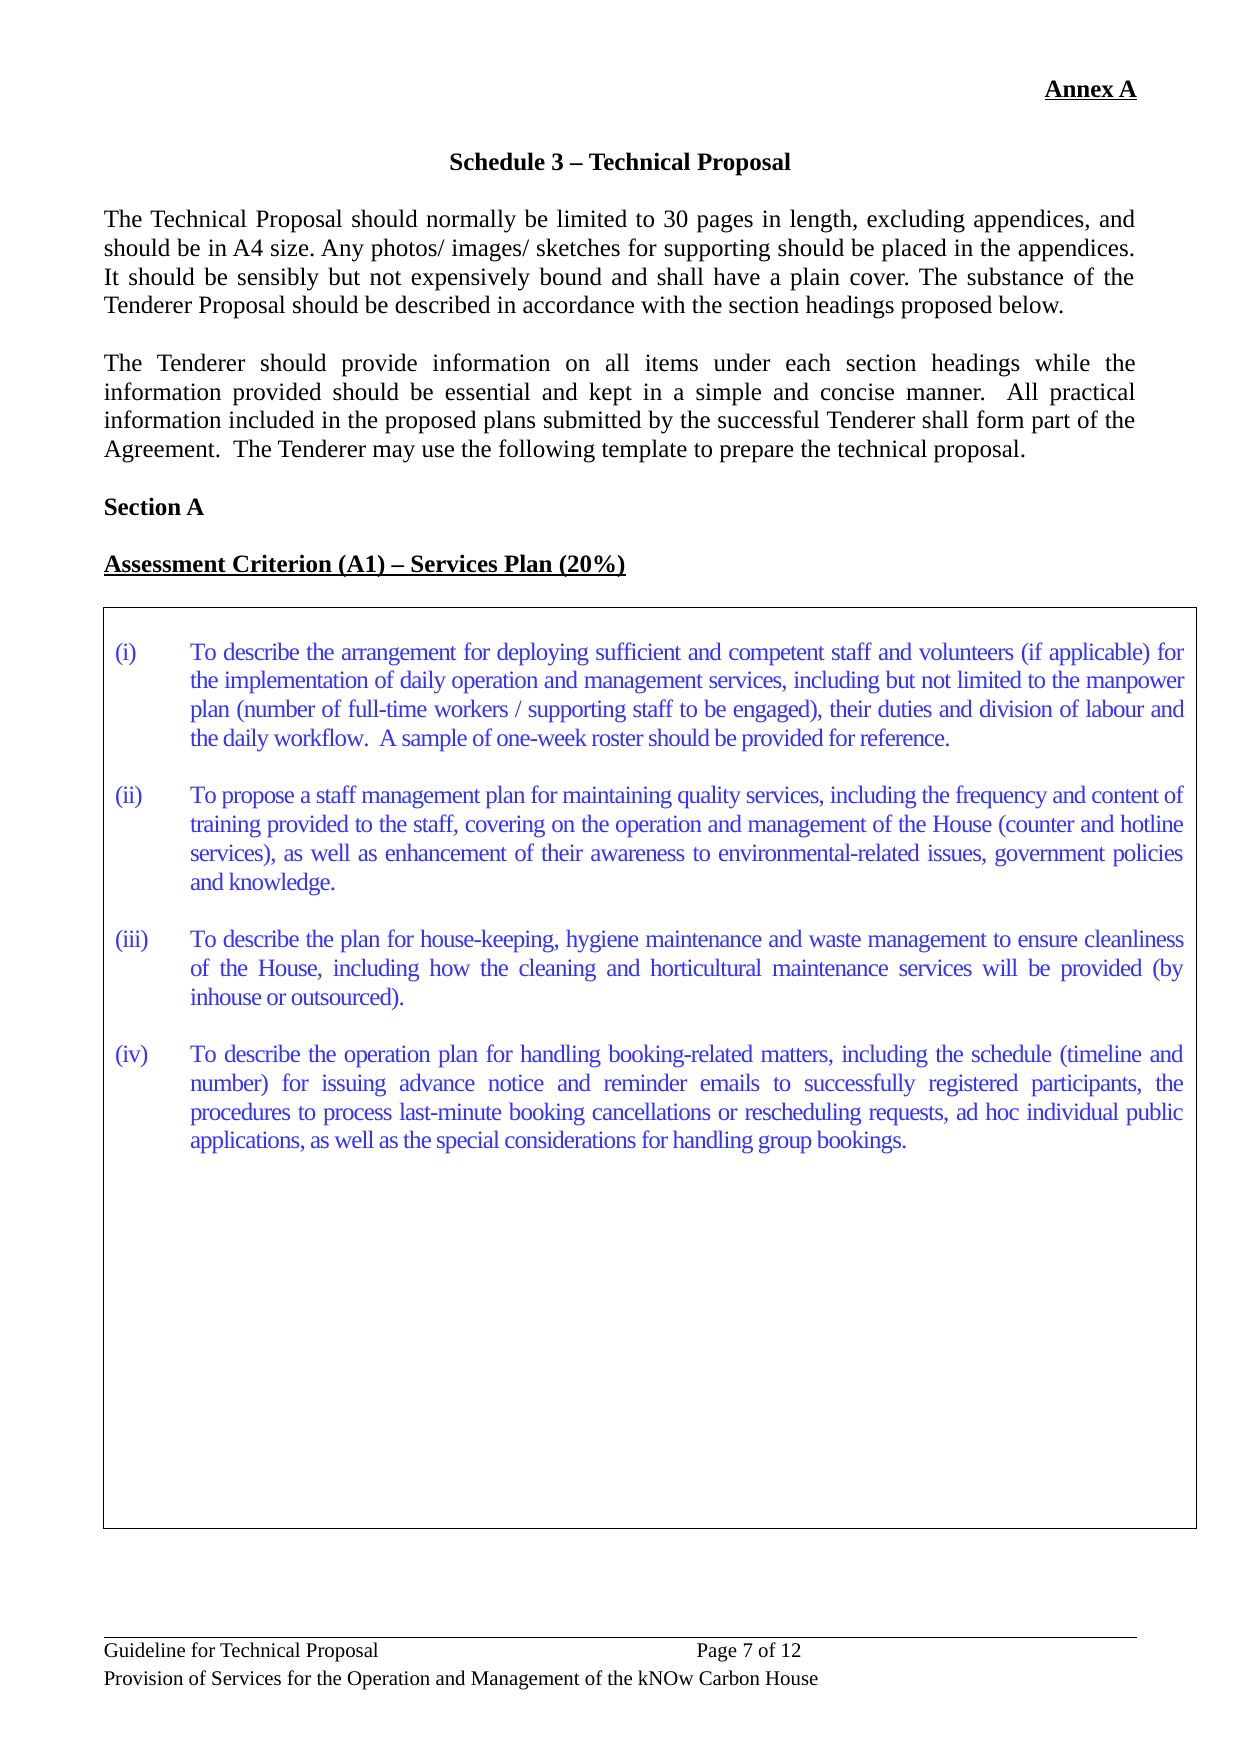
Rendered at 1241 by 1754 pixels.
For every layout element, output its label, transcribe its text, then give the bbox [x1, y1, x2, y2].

text Assessment Criterion (A1) – Services Plan (20%) [103, 549, 1137, 578]
table_header To describe the arrangement for deploying sufficient and competent staff and volunteers (if applicable) for the implementation of daily operation and management services, including but not limited to the manpower plan (number of full-time workers / supporting staff to be engaged), their duties and division of labour and the daily workflow. A sample of one-week roster should be provided for reference. To propose a staff management plan for maintaining quality services, including the frequency and content of training provided to the staff, covering on the operation and management of the House (counter and hotline services), as well as enhancement of their awareness to environmental-related issues, government policies and knowledge. To describe the plan for house-keeping, hygiene maintenance and waste management to ensure cleanliness of the House, including how the cleaning and horticultural maintenance services will be provided (by inhouse or outsourced). To describe the operation plan for handling booking-related matters, including the schedule (timeline and number) for issuing advance notice and reminder emails to successfully registered participants, the procedures to process last-minute booking cancellations or rescheduling requests, ad hoc individual public applications, as well as the special considerations for handling group bookings. [104, 608, 1196, 1528]
text Section A [103, 492, 1137, 521]
text The Tenderer should provide information on all items under each section headings while the information provided should be essential and kept in a simple and concise manner. All practical information included in the proposed plans submitted by the successful Tenderer shall form part of the Agreement. The Tenderer may use the following template to prepare the technical proposal. [103, 348, 1137, 463]
text The Technical Proposal should normally be limited to 30 pages in length, excluding appendices, and should be in A4 size. Any photos/ images/ sketches for supporting should be placed in the appendices. It should be sensibly but not expensively bound and shall have a plain cover. The substance of the Tenderer Proposal should be described in accordance with the section headings proposed below. [103, 204, 1137, 319]
text Schedule 3 – Technical Proposal [103, 147, 1137, 176]
